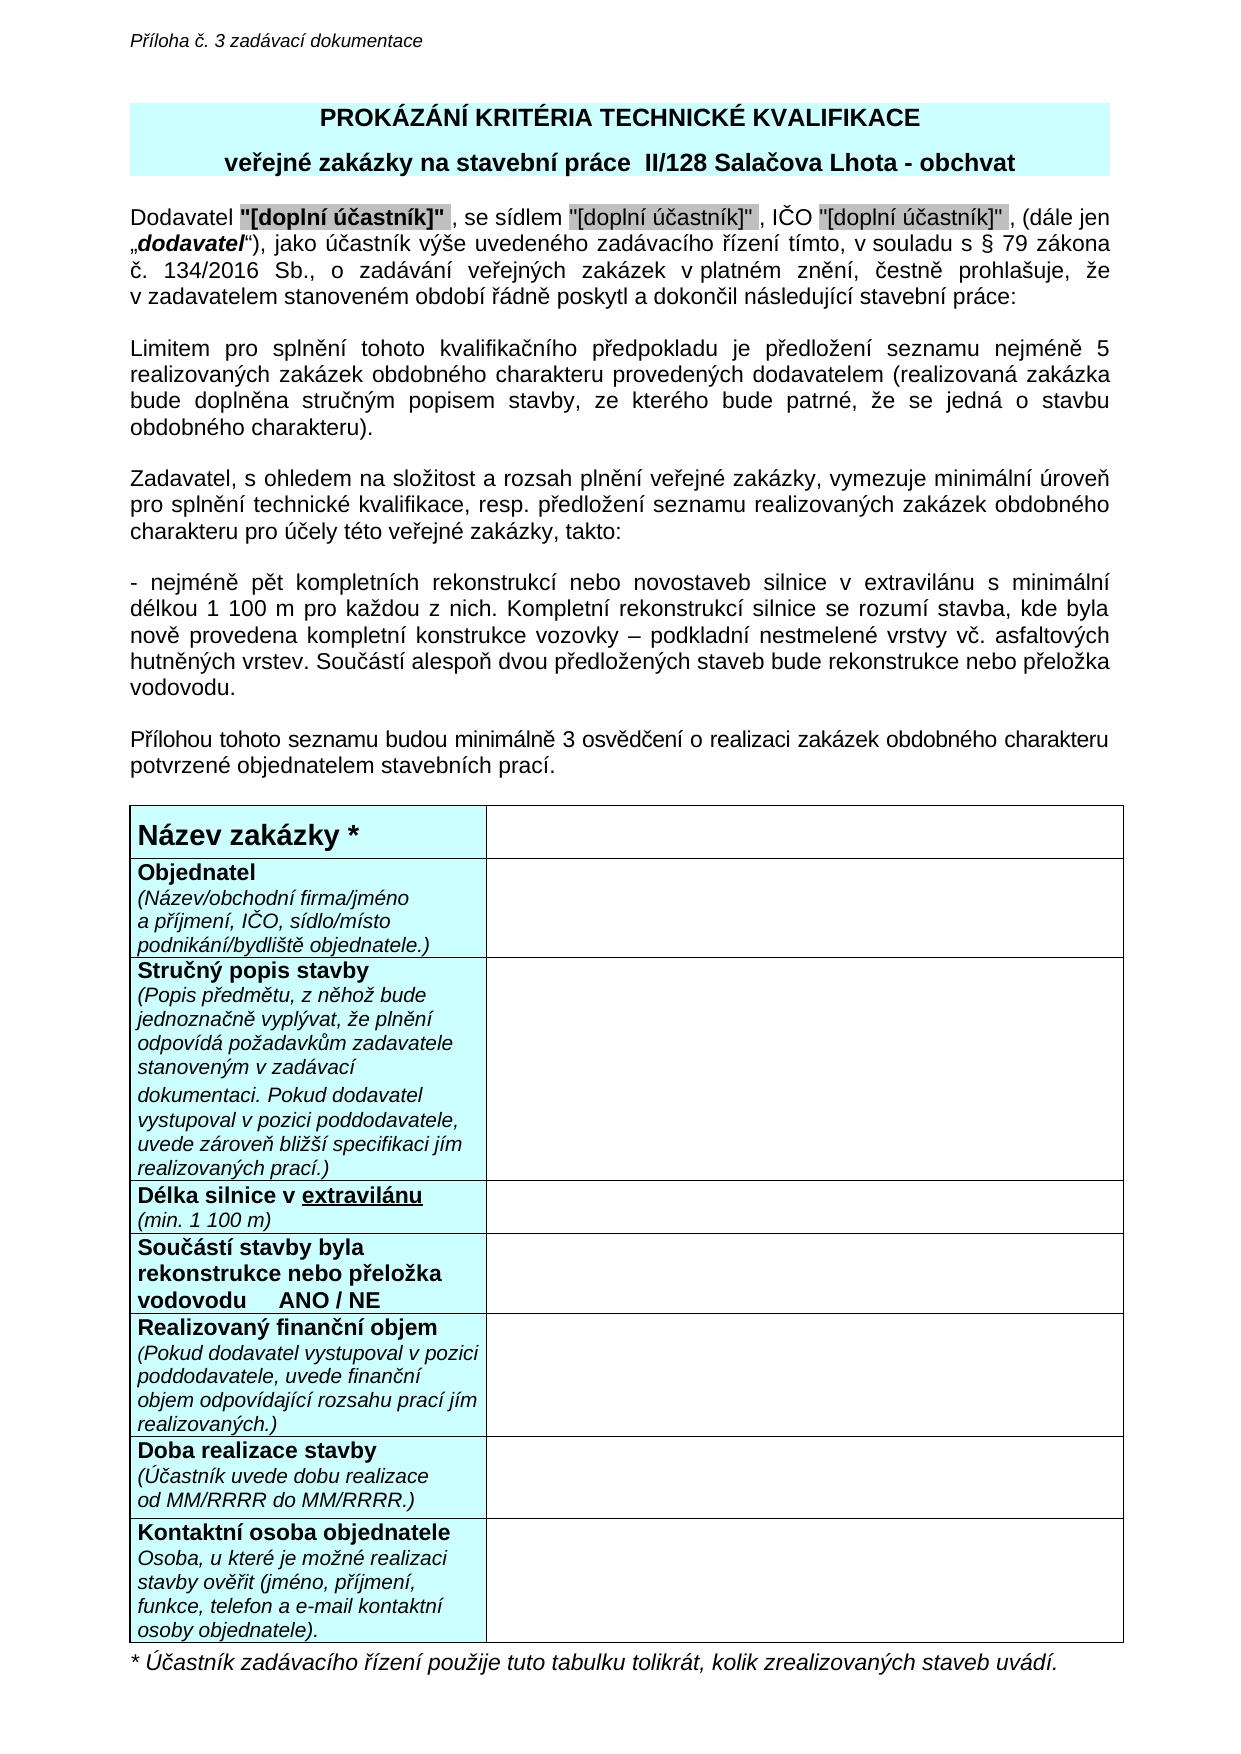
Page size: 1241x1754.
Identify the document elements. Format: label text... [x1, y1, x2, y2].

text * Účastník zadávacího řízení použije tuto tabulku tolikrát, kolik zrealizovaných staveb uvádí. [130, 1649, 1110, 1675]
table_cell [487, 859, 1123, 957]
table_cell Doba realizace stavby (Účastník uvede dobu realizace od MM/RRRR do MM/RRRR.) [131, 1437, 486, 1518]
table_cell Realizovaný finanční objem (Pokud dodavatel vystupoval v pozici poddodavatele, uvede finanční objem odpovídající rozsahu prací jím realizovaných.) [131, 1314, 486, 1436]
table_cell Délka silnice v extravilánu (min. 1 100 m) [131, 1181, 486, 1233]
table_cell [487, 1314, 1123, 1436]
table_cell [487, 1234, 1123, 1313]
table_cell Objednatel (Název/obchodní firma/jméno a příjmení, IČO, sídlo/místo podnikání/bydliště objednatele.) [131, 859, 486, 957]
table_cell [487, 1519, 1123, 1642]
table_cell [487, 1181, 1123, 1233]
text veřejné zakázky na stavební práce II/128 Salačova Lhota - obchvat [130, 147, 1110, 176]
text Zadavatel, s ohledem na složitost a rozsah plnění veřejné zakázky, vymezuje minimální úroveň pro splnění technické kvalifikace, resp. předložení seznamu realizovaných zakázek obdobného charakteru pro účely této veřejné zakázky, takto: [130, 465, 1110, 544]
table_cell [487, 1437, 1123, 1518]
table_header [487, 806, 1123, 858]
text Dodavatel , se sídlem , IČO , (dále jen „dodavatel“), jako účastník výše uvedeného zadávacího řízení tímto, v souladu s § 79 zákona č. 134/2016 Sb., o zadávání veřejných zakázek v platném znění, čestně prohlašuje, že v zadavatelem stanoveném období řádně poskytl a dokončil následující stavební práce: [130, 204, 1110, 309]
table_cell [487, 958, 1123, 1180]
text Limitem pro splnění tohoto kvalifikačního předpokladu je předložení seznamu nejméně 5 realizovaných zakázek obdobného charakteru provedených dodavatelem (realizovaná zakázka bude doplněna stručným popisem stavby, ze kterého bude patrné, že se jedná o stavbu obdobného charakteru). [130, 334, 1110, 440]
table_cell Kontaktní osoba objednatele Osoba, u které je možné realizaci stavby ověřit (jméno, příjmení, funkce, telefon a e-mail kontaktní osoby objednatele). [131, 1519, 486, 1642]
text - nejméně pět kompletních rekonstrukcí nebo novostaveb silnice v extravilánu s minimální délkou 1 100 m pro každou z nich. Kompletní rekonstrukcí silnice se rozumí stavba, kde byla nově provedena kompletní konstrukce vozovky – podkladní nestmelené vrstvy vč. asfaltových hutněných vrstev. Součástí alespoň dvou předložených staveb bude rekonstrukce nebo přeložka vodovodu. [130, 569, 1110, 701]
table_cell Stručný popis stavby (Popis předmětu, z něhož bude jednoznačně vyplývat, že plnění odpovídá požadavkům zadavatele stanoveným v zadávací dokumentaci. Pokud dodavatel vystupoval v pozici poddodavatele, uvede zároveň bližší specifikaci jím realizovaných prací.) [131, 958, 486, 1180]
text PROKÁZÁNÍ KRITÉRIA TECHNICKÉ KVALIFIKACE [130, 103, 1110, 132]
table_cell Součástí stavby byla rekonstrukce nebo přeložka vodovodu ANO / NE [131, 1234, 486, 1313]
text Přílohou tohoto seznamu budou minimálně 3 osvědčení o realizaci zakázek obdobného charakteru potvrzené objednatelem stavebních prací. [130, 726, 1110, 778]
table_header Název zakázky * [131, 806, 486, 858]
